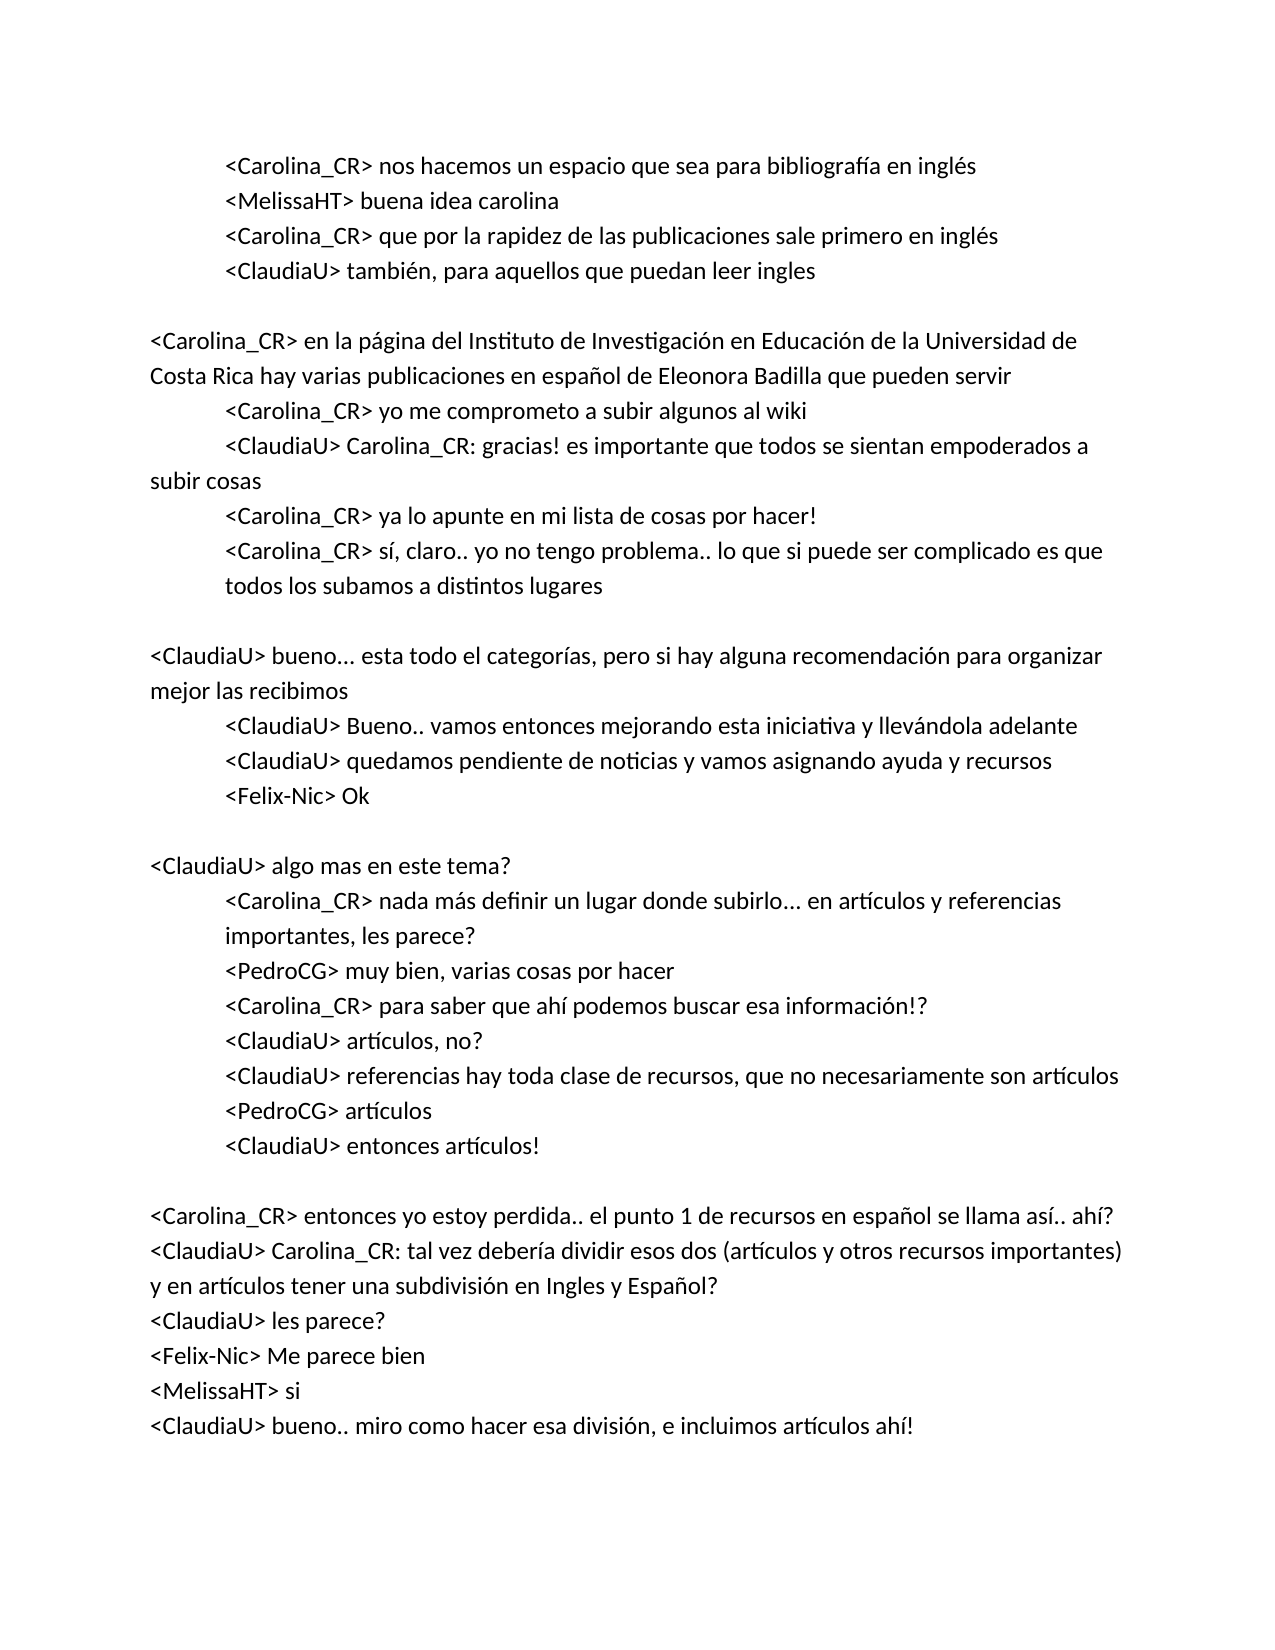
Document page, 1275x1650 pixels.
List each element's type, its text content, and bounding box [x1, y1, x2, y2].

text <MelissaHT> si [150, 1375, 1125, 1406]
text <Carolina_CR> sí, claro.. yo no tengo problema.. lo que si puede ser complicado es que todos los subamos a distintos lugares [225, 535, 1125, 601]
text <Carolina_CR> para saber que ahí podemos buscar esa información!? [150, 990, 1125, 1021]
text <ClaudiaU> bueno... esta todo el categorías, pero si hay alguna recomendación para organizar mejor las recibimos [150, 640, 1125, 706]
text <Carolina_CR> entonces yo estoy perdida.. el punto 1 de recursos en español se llama así.. ahí? [150, 1200, 1125, 1231]
text <Carolina_CR> en la página del Instituto de Investigación en Educación de la Universidad de Costa Rica hay varias publicaciones en español de Eleonora Badilla que pueden servir [150, 325, 1125, 391]
text <Carolina_CR> yo me comprometo a subir algunos al wiki [150, 395, 1125, 426]
text <ClaudiaU> Carolina_CR: gracias! es importante que todos se sientan empoderados a subir cosas [150, 430, 1125, 496]
text <Carolina_CR> nos hacemos un espacio que sea para bibliografía en inglés [150, 150, 1125, 181]
text <ClaudiaU> quedamos pendiente de noticias y vamos asignando ayuda y recursos [150, 745, 1125, 776]
text <ClaudiaU> referencias hay toda clase de recursos, que no necesariamente son artículos [150, 1060, 1125, 1091]
text <PedroCG> artículos [225, 1095, 1125, 1126]
text <ClaudiaU> les parece? [150, 1305, 1125, 1336]
text <MelissaHT> buena idea carolina [150, 185, 1125, 216]
text <Carolina_CR> ya lo apunte en mi lista de cosas por hacer! [150, 500, 1125, 531]
text <ClaudiaU> bueno.. miro como hacer esa división, e incluimos artículos ahí! [150, 1410, 1125, 1441]
text <ClaudiaU> artículos, no? [150, 1025, 1125, 1056]
text <ClaudiaU> también, para aquellos que puedan leer ingles [150, 255, 1125, 286]
text <ClaudiaU> Carolina_CR: tal vez debería dividir esos dos (artículos y otros recursos importantes) y en artículos tener una subdivisión en Ingles y Español? [150, 1235, 1125, 1301]
text <PedroCG> muy bien, varias cosas por hacer [150, 955, 1125, 986]
text <ClaudiaU> entonces artículos! [225, 1130, 1125, 1161]
text <Carolina_CR> nada más definir un lugar donde subirlo... en artículos y referencias importantes, les parece? [225, 885, 1125, 951]
text <ClaudiaU> Bueno.. vamos entonces mejorando esta iniciativa y llevándola adelante [150, 710, 1125, 741]
text <Carolina_CR> que por la rapidez de las publicaciones sale primero en inglés [150, 220, 1125, 251]
text <ClaudiaU> algo mas en este tema? [150, 850, 1125, 881]
text <Felix-Nic> Ok [150, 780, 1125, 811]
text <Felix-Nic> Me parece bien [150, 1340, 1125, 1371]
